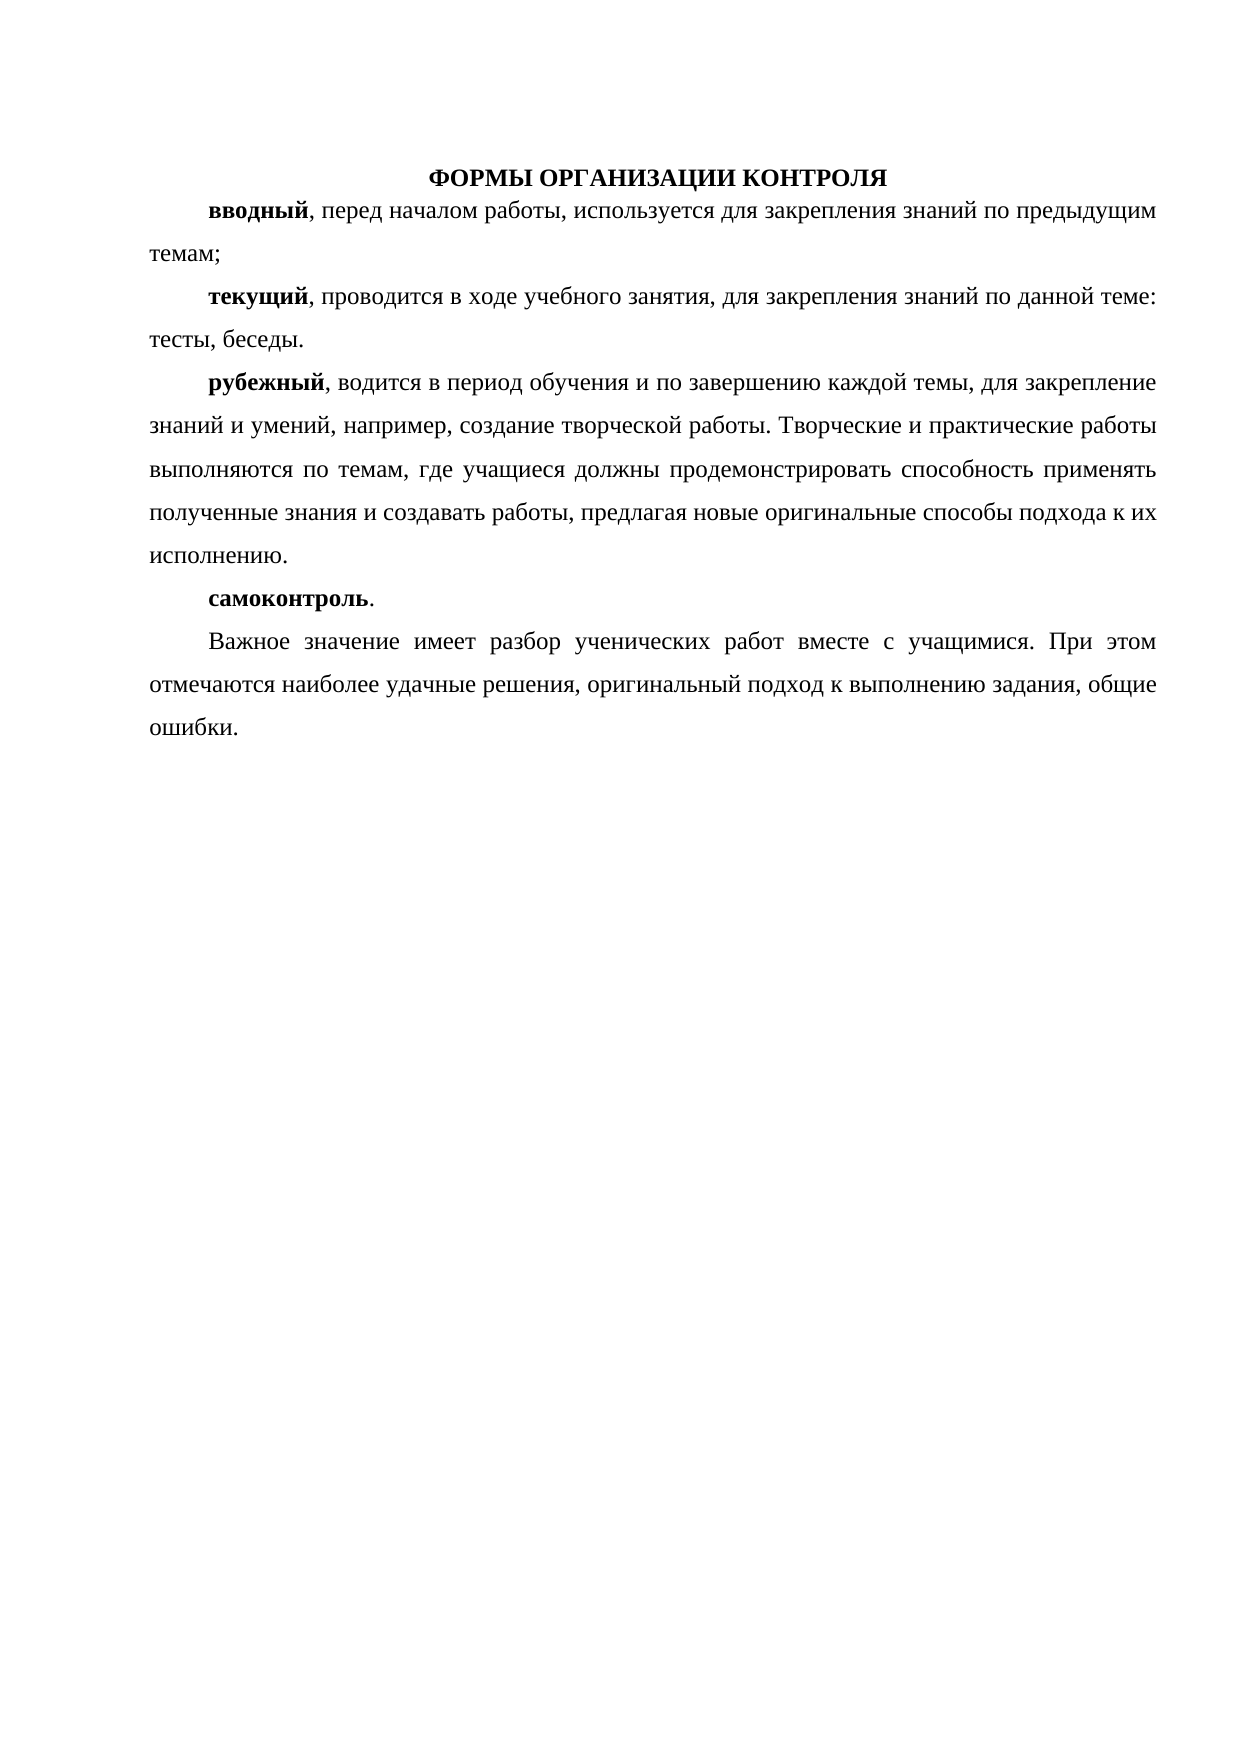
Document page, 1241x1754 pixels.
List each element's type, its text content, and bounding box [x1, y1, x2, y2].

text ФОРМЫ ОРГАНИЗАЦИИ КОНТРОЛЯ [422, 150, 1158, 195]
text вводный, перед началом работы, используется для закрепления знаний по предыдущим темам; [149, 195, 1158, 267]
text самоконтроль. [149, 583, 1158, 612]
text Важное значение имеет разбор ученических работ вместе с учащимися. При этом отмечаются наиболее удачные решения, оригинальный подход к выполнению задания, общие ошибки. [149, 626, 1158, 741]
text текущий, проводится в ходе учебного занятия, для закрепления знаний по данной теме: тесты, беседы. [149, 281, 1158, 353]
text рубежный, водится в период обучения и по завершению каждой темы, для закрепление знаний и умений, например, создание творческой работы. Творческие и практические работы выполняются по темам, где учащиеся должны продемонстрировать способность применять полученные знания и создавать работы, предлагая новые оригинальные способы подхода к их исполнению. [149, 367, 1158, 569]
